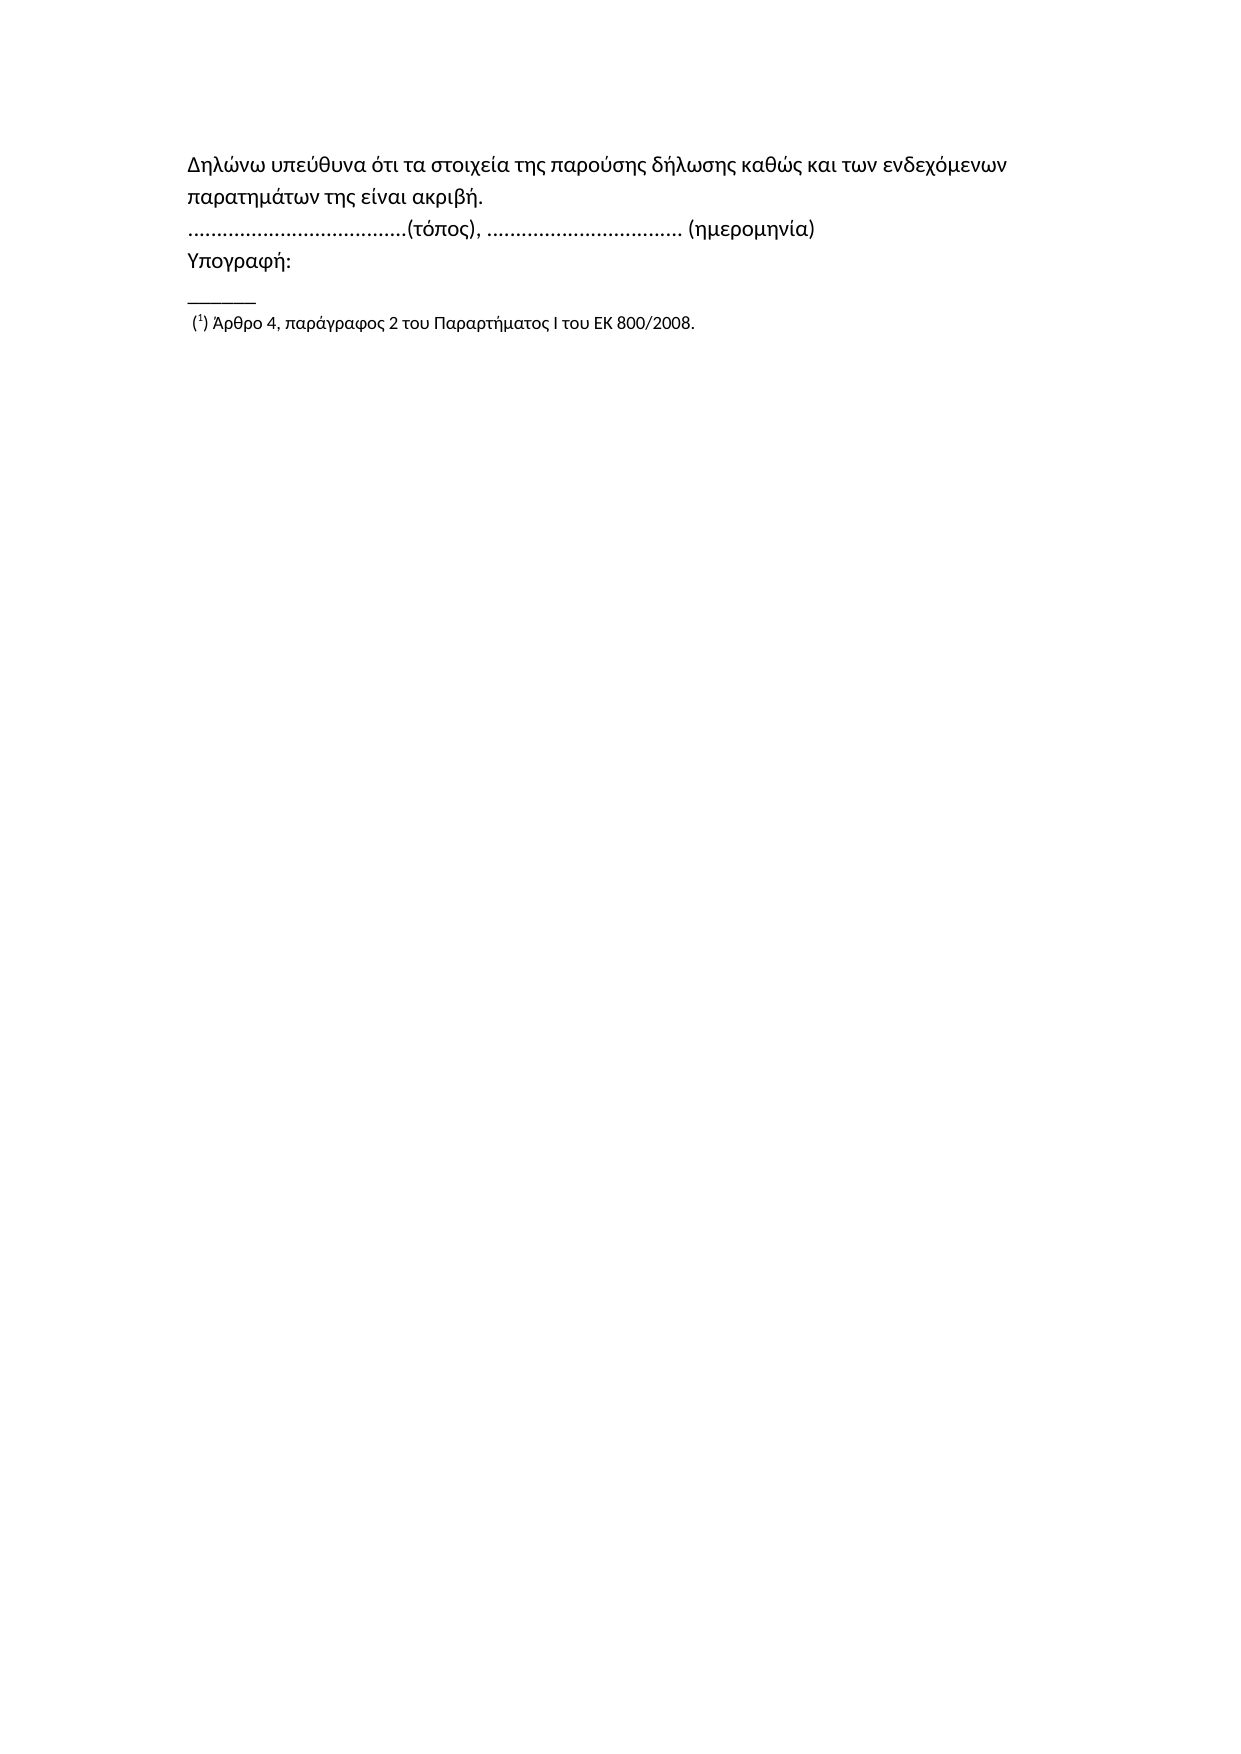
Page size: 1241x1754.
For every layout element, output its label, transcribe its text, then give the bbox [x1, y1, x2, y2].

text (1) Άρθρο 4, παράγραφος 2 του Παραρτήματος Ι του ΕΚ 800/2008. [187, 311, 1053, 366]
text Δηλώνω υπεύθυνα ότι τα στοιχεία της παρούσης δήλωσης καθώς και των ενδεχόμενων παρατημάτων της είναι ακριβή. [187, 150, 1053, 210]
text ______ [187, 279, 1053, 307]
text Υπογραφή: [187, 247, 1053, 274]
text ......................................(τόπος), .................................. (ημερομηνία) [187, 214, 1053, 242]
